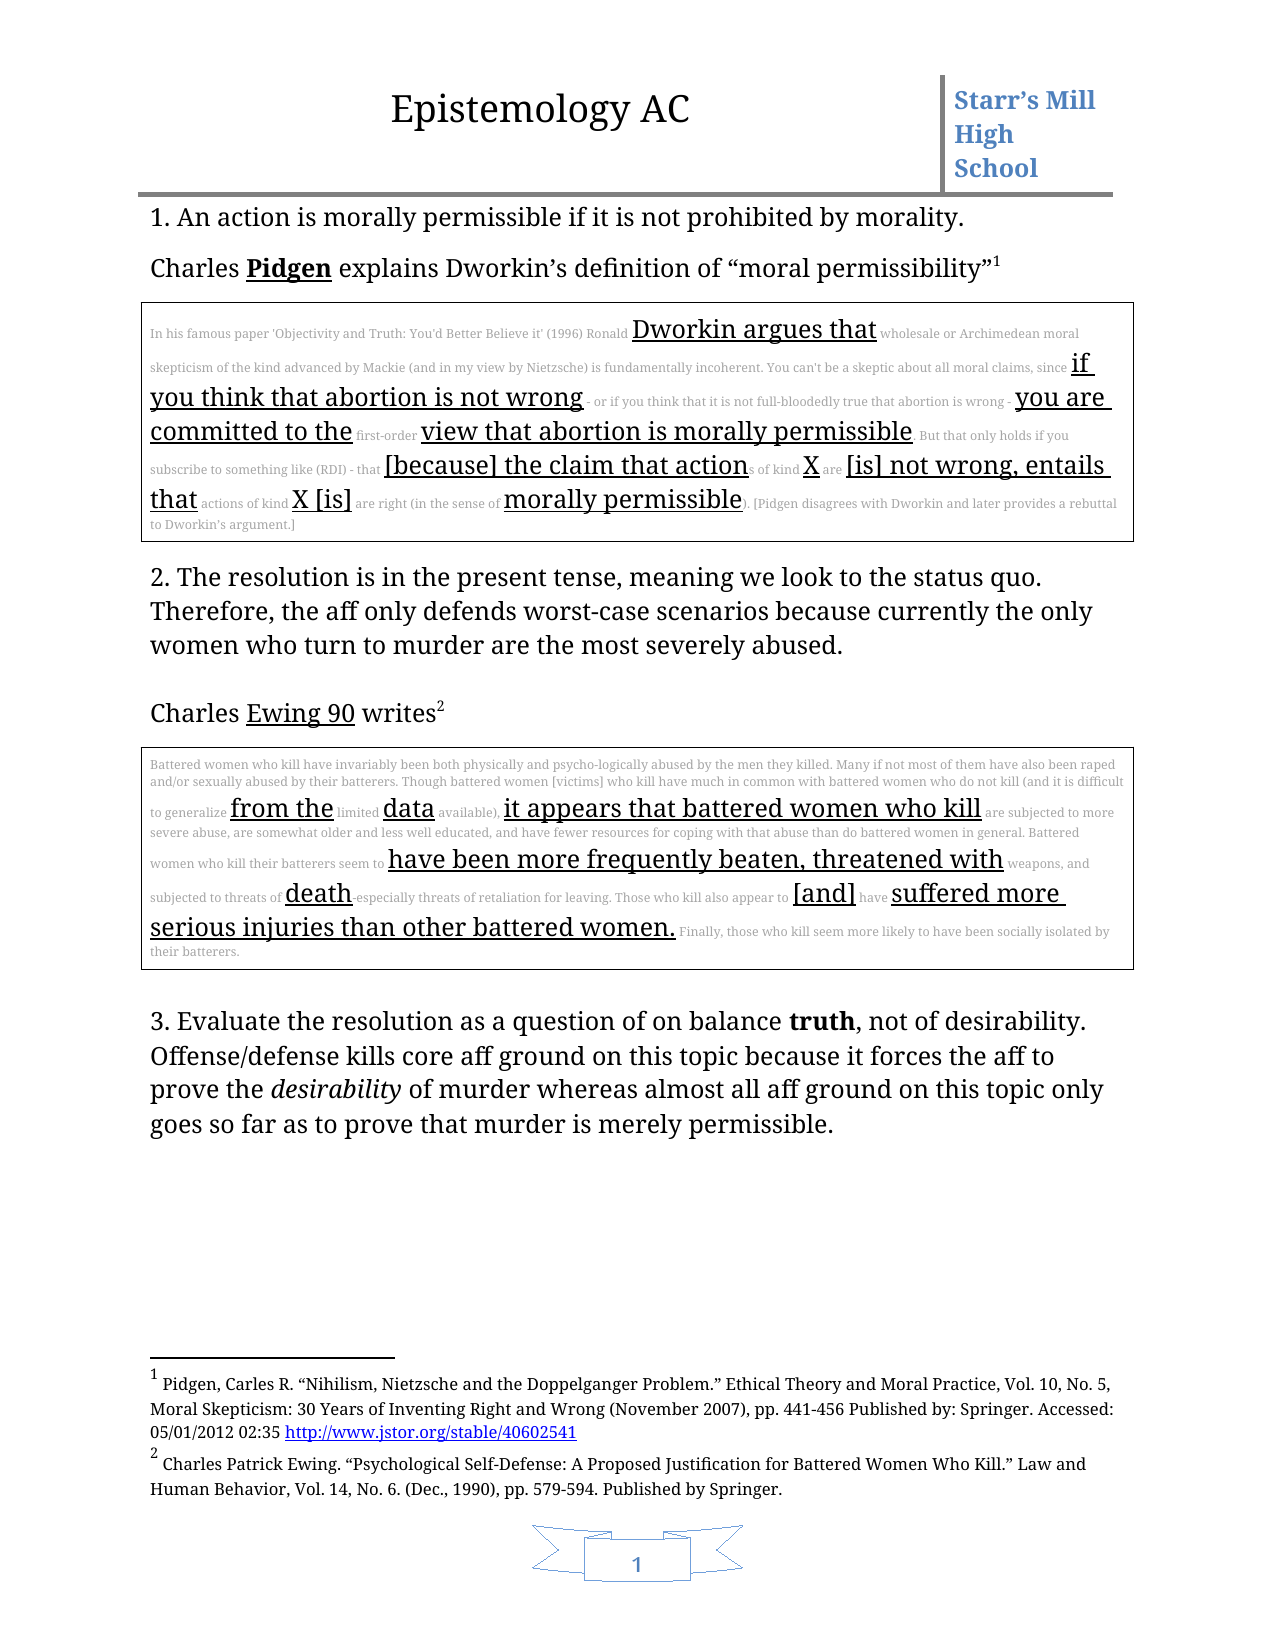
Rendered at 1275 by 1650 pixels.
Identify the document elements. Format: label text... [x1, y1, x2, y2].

text Charles Pidgen explains Dworkin’s definition of “moral permissibility” [150, 251, 1125, 285]
text 2. The resolution is in the present tense, meaning we look to the status quo. Therefore, the aff only defends worst-case scenarios because currently the only women who turn to murder are the most severely abused. [150, 559, 1125, 661]
text Charles Ewing 90 writes [150, 696, 1125, 729]
text Battered women who kill have invariably been both physically and psycho-logically abused by the men they killed. Many if not most of them have also been raped and/or sexually abused by their batterers. Though battered women [victims] who kill have much in common with battered women who do not kill (and it is difficult to generalize from the limited data available), it appears that battered women who kill are subjected to more severe abuse, are somewhat older and less well educated, and have fewer resources for coping with that abuse than do battered women in general. Battered women who kill their batterers seem to have been more frequently beaten, threatened with weapons, and subjected to threats of death-especially threats of retaliation for leaving. Those who kill also appear to [and] have suffered more serious injuries than other battered women. Finally, those who kill seem more likely to have been socially isolated by their batterers. [142, 748, 1133, 969]
text In his famous paper 'Objectivity and Truth: You'd Better Believe it' (1996) Ronald Dworkin argues that wholesale or Archimedean moral skepticism of the kind advanced by Mackie (and in my view by Nietzsche) is fundamentally incoherent. You can't be a skeptic about all moral claims, since if you think that abortion is not wrong - or if you think that it is not full-bloodedly true that abortion is wrong - you are committed to the first-order view that abortion is morally permissible. But that only holds if you subscribe to something like (RDI) - that [because] the claim that actions of kind X are [is] not wrong, entails that actions of kind X [is] are right (in the sense of morally permissible). [Pidgen disagrees with Dworkin and later provides a rebuttal to Dworkin’s argument.] [142, 303, 1133, 541]
text 3. Evaluate the resolution as a question of on balance truth, not of desirability. Offense/defense kills core aff ground on this topic because it forces the aff to prove the desirability of murder whereas almost all aff ground on this topic only goes so far as to prove that murder is merely permissible.Section 1 is Epistemology [150, 1004, 1125, 1140]
text 1. An action is morally permissible if it is not prohibited by morality. [150, 200, 1125, 234]
